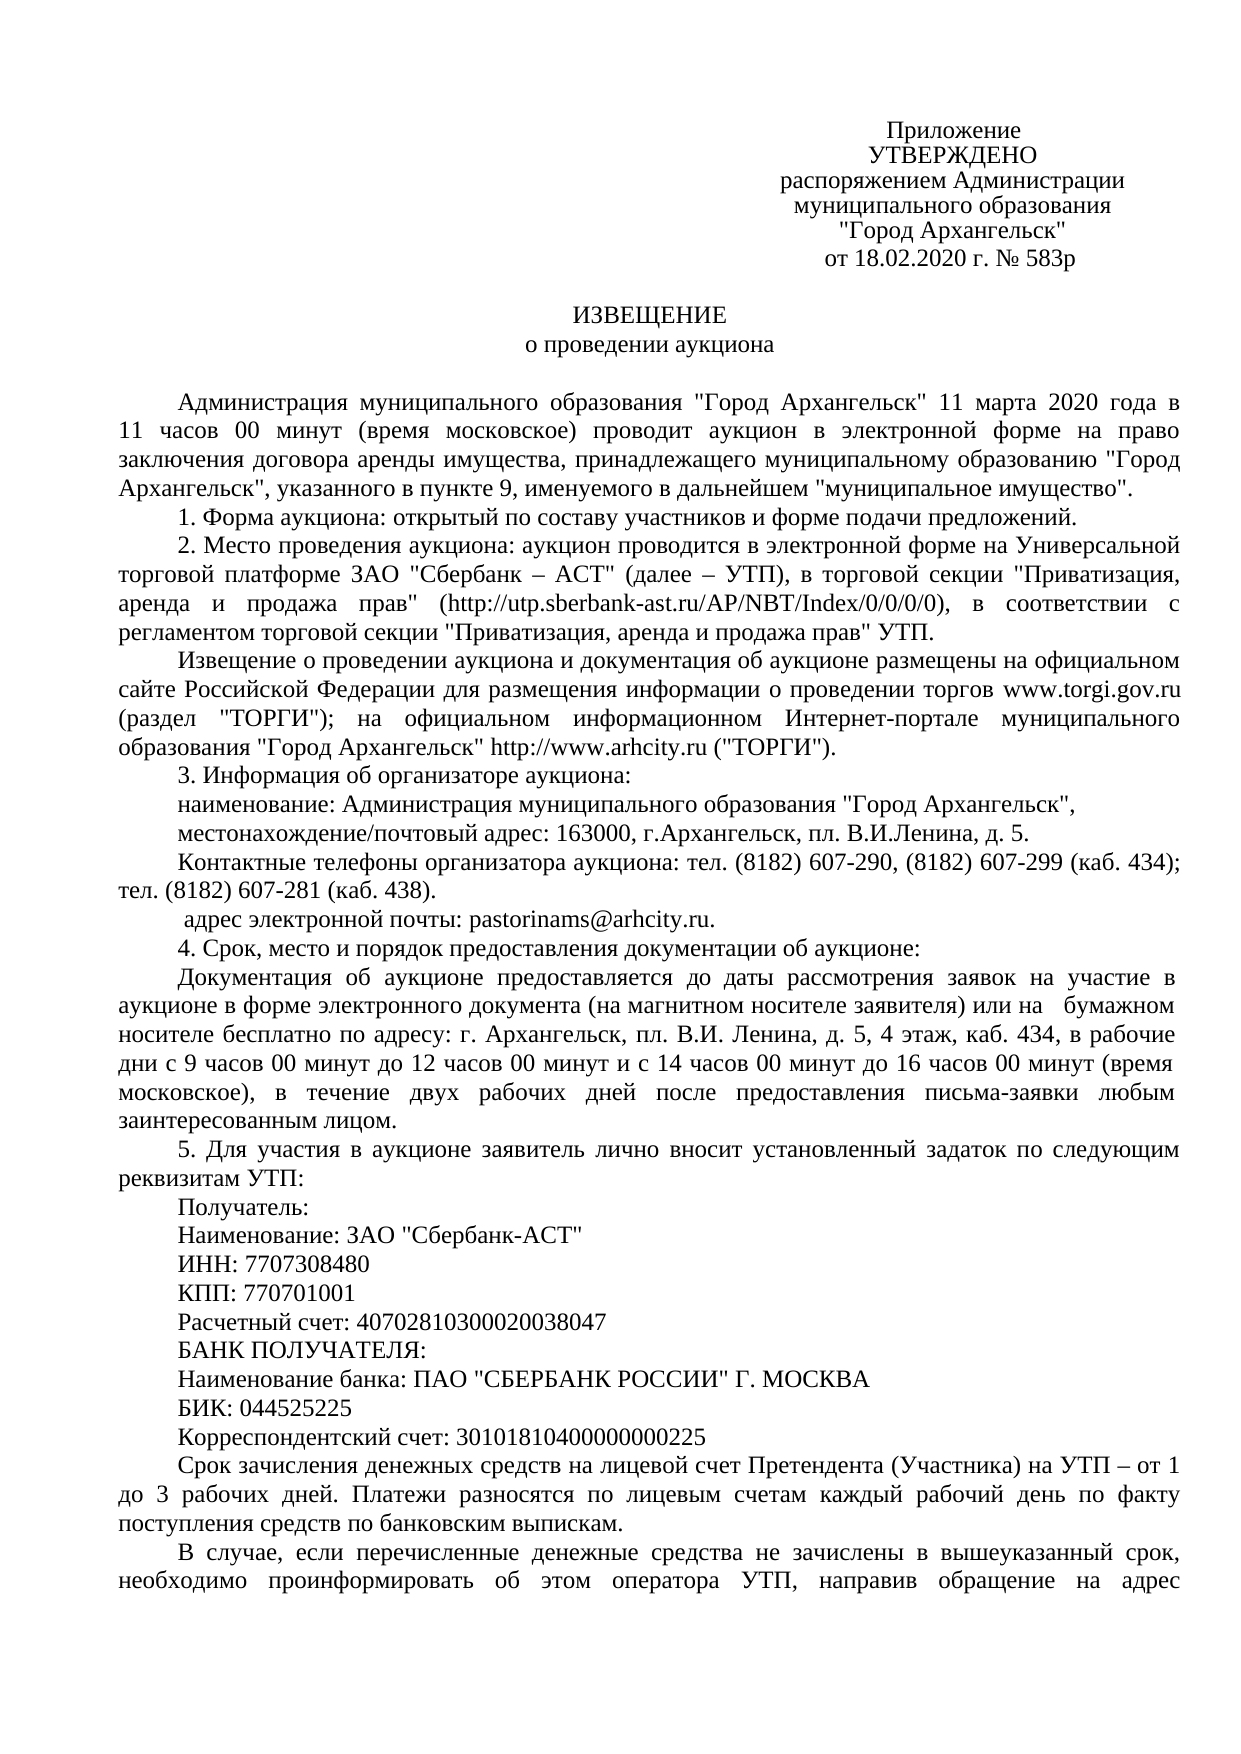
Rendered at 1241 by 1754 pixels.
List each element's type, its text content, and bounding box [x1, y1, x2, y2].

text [118, 1537, 1181, 1594]
text Срок зачисления денежных средств на лицевой счет Претендента (Участника) на УТП – от 1 до 3 рабочих дней. Платежи разносятся по лицевым счетам каждый рабочий день по факту поступления средств по банковским выпискам. [118, 1451, 1181, 1537]
text ИЗВЕЩЕНИЕ [118, 301, 1181, 329]
text адрес электронной почты: pastorinams@arhcity.ru. [118, 904, 1181, 933]
text БАНК ПОЛУЧАТЕЛЯ: [118, 1336, 1181, 1364]
text от 18.02.2020 г. № 583р [118, 243, 1181, 272]
text Наименование банка: ПАО "СБЕРБАНК РОССИИ" Г. МОСКВА [118, 1364, 1181, 1393]
text наименование: Администрация муниципального образования "Город Архангельск", [118, 789, 1181, 818]
text КПП: 770701001 [118, 1278, 1181, 1307]
text 5. Для участия в аукционе заявитель лично вносит установленный задаток по следующим реквизитам УТП: [118, 1134, 1181, 1192]
text 1. Форма аукциона: открытый по составу участников и форме подачи предложений. [118, 502, 1181, 531]
text Расчетный счет: 40702810300020038047 [118, 1307, 1181, 1336]
text Извещение о проведении аукциона и документация об аукционе размещены на официальном сайте Российской Федерации для размещения информации о проведении торгов www.torgi.gov.ru (раздел "ТОРГИ"); на официальном информационном Интернет-портале муниципального образования "Город Архангельск" http://www.arhcity.ru ("ТОРГИ"). [118, 646, 1181, 761]
text БИК: 044525225 [118, 1393, 1181, 1422]
text Приложение [723, 118, 1181, 143]
text Получатель: [118, 1192, 1181, 1221]
text распоряжением Администрации [723, 168, 1181, 193]
text Наименование: ЗАО "Сбербанк-АСТ" [118, 1221, 1181, 1249]
text Документация об аукционе предоставляется до даты рассмотрения заявок на участие в аукционе в форме электронного документа (на магнитном носителе заявителя) или на бумажном носителе бесплатно по адресу: г. Архангельск, пл. В.И. Ленина, д. 5, 4 этаж, каб. 434, в рабочие дни с 9 часов 00 минут до 12 часов 00 минут и с 14 часов 00 минут до 16 часов 00 минут (время московское), в течение двух рабочих дней после предоставления письма-заявки любым заинтересованным лицом. [118, 962, 1176, 1134]
text Корреспондентский счет: 30101810400000000225 [118, 1422, 1181, 1451]
text Контактные телефоны организатора аукциона: тел. (8182) 607-290, (8182) 607-299 (каб. 434); тел. (8182) 607-281 (каб. 438). [118, 847, 1181, 904]
text 4. Срок, место и порядок предоставления документации об аукционе: [118, 933, 1181, 962]
text "Город Архангельск" [723, 218, 1181, 243]
text ИНН: 7707308480 [118, 1249, 1181, 1278]
text УТВЕРЖДЕНО [723, 143, 1181, 168]
text Администрация муниципального образования "Город Архангельск" 11 марта 2020 года в 11 часов 00 минут (время московское) проводит аукцион в электронной форме на право заключения договора аренды имущества, принадлежащего муниципальному образованию "Город Архангельск", указанного в пункте 9, именуемого в дальнейшем "муниципальное имущество". [118, 387, 1181, 502]
text о проведении аукциона [118, 329, 1181, 358]
text местонахождение/почтовый адрес: .Архангельск, пл. В.И.Ленина, д. 5. [118, 818, 1181, 847]
text муниципального образования [723, 193, 1181, 218]
text 2. Место проведения аукциона: аукцион проводится в электронной форме на Универсальной торговой платформе ЗАО "Сбербанк – АСТ" (далее – УТП), в торговой секции "Приватизация, аренда и продажа прав" (http://utp.sberbank-ast.ru/AP/NBT/Index/0/0/0/0), в соответствии с регламентом торговой секции "Приватизация, аренда и продажа прав" УТП. [118, 531, 1181, 646]
text 3. Информация об организаторе аукциона: [118, 761, 1181, 789]
